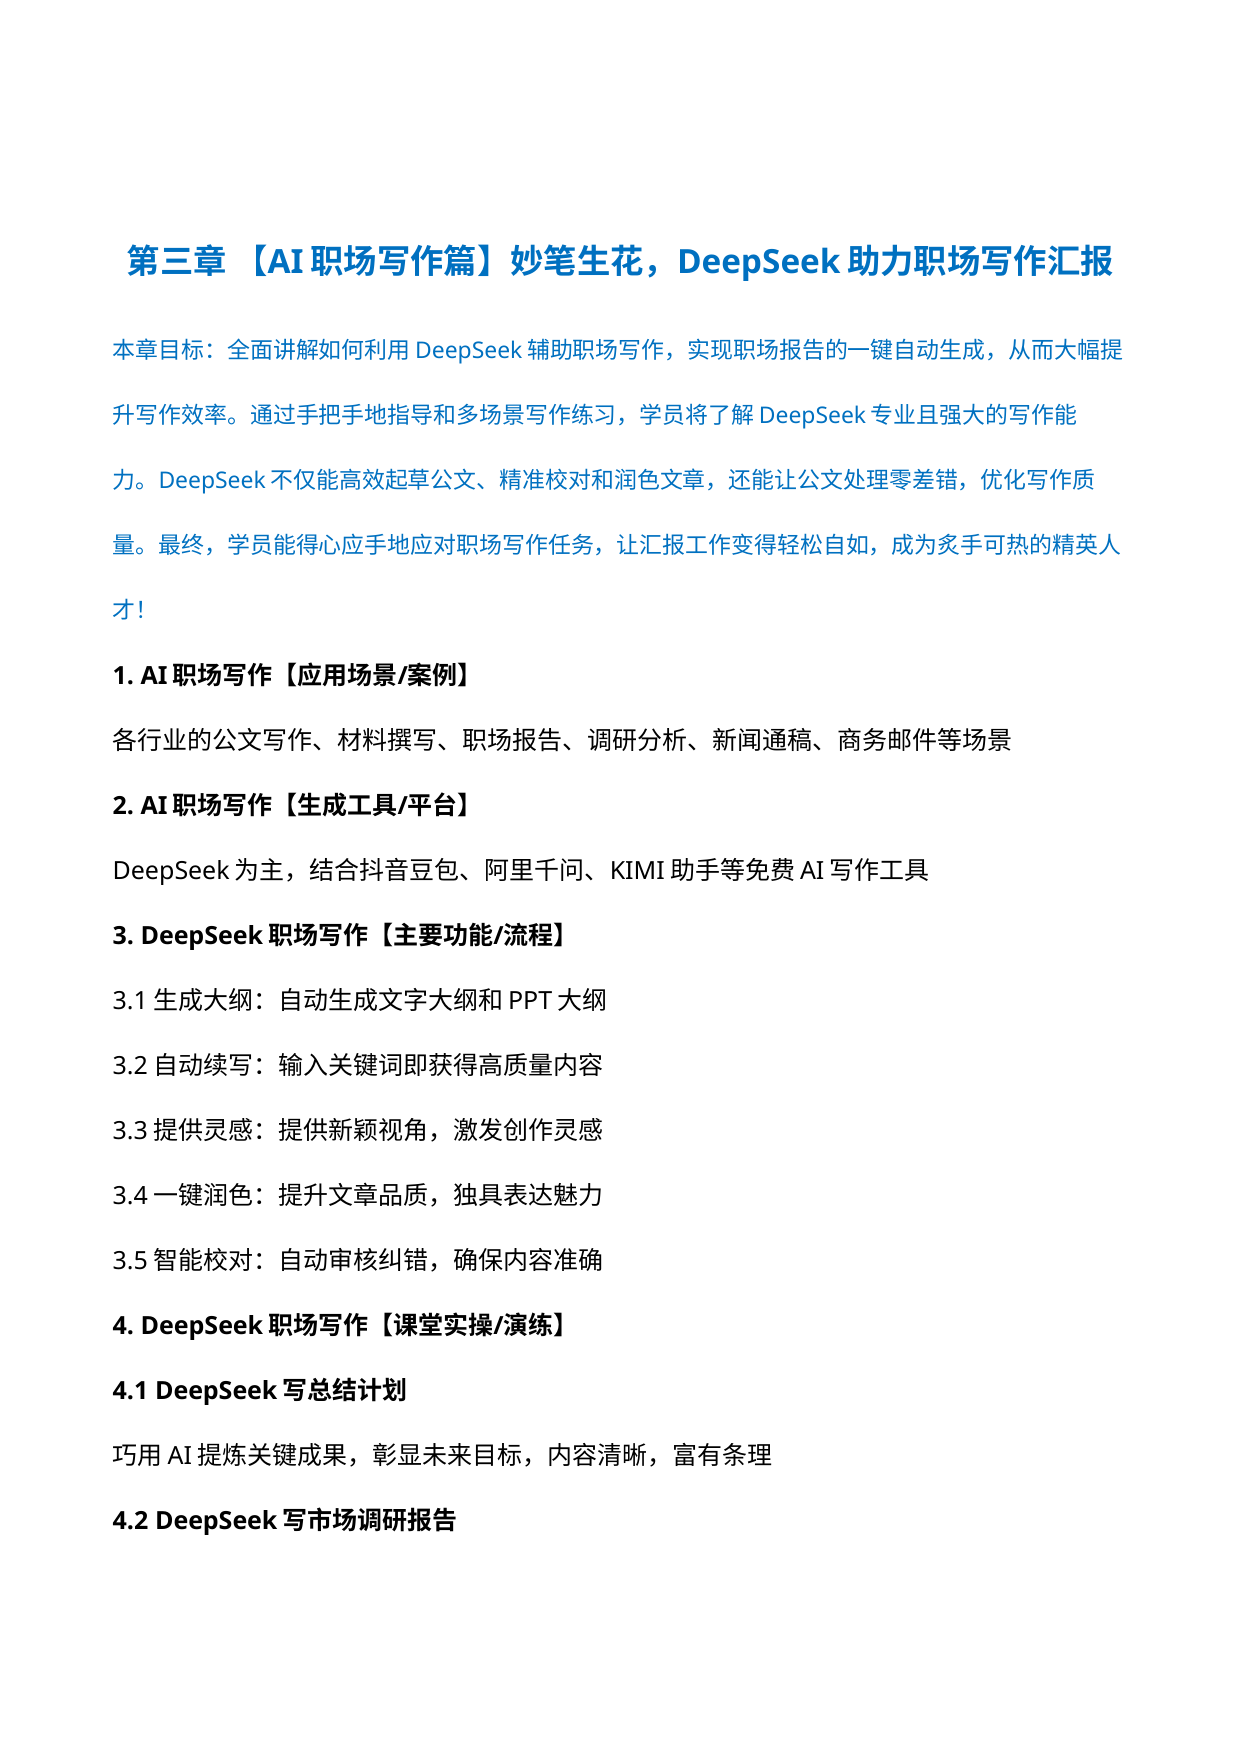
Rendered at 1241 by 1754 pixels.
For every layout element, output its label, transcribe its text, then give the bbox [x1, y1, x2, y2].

text 4.2 DeepSeek写市场调研报告 [112, 1486, 1128, 1551]
text 4.1 DeepSeek写总结计划 [112, 1356, 1128, 1421]
text 巧用AI提炼关键成果，彰显未来目标，内容清晰，富有条理 [112, 1421, 1128, 1486]
text 3. DeepSeek职场写作【主要功能/流程】 [112, 901, 1128, 966]
text DeepSeek为主，结合抖音豆包、阿里千问、KIMI助手等免费AI写作工具 [112, 836, 1128, 901]
text 各行业的公文写作、材料撰写、职场报告、调研分析、新闻通稿、商务邮件等场景 [112, 706, 1128, 771]
text 1. AI职场写作【应用场景/案例】 [112, 641, 1128, 706]
text 4. DeepSeek职场写作【课堂实操/演练】 [112, 1291, 1128, 1356]
text 3.5智能校对：自动审核纠错，确保内容准确 [112, 1226, 1128, 1291]
text 3.3提供灵感：提供新颖视角，激发创作灵感 [112, 1096, 1128, 1161]
text 3.4一键润色：提升文章品质，独具表达魅力 [112, 1161, 1128, 1226]
text 2. AI职场写作【生成工具/平台】 [112, 771, 1128, 836]
text 3.2自动续写：输入关键词即获得高质量内容 [112, 1031, 1128, 1096]
text 3.1生成大纲：自动生成文字大纲和PPT大纲 [112, 966, 1128, 1031]
text 第三章 【AI职场写作篇】妙笔生花，DeepSeek助力职场写作汇报 [112, 227, 1128, 292]
text 本章目标：全面讲解如何利用DeepSeek辅助职场写作，实现职场报告的一键自动生成，从而大幅提升写作效率。通过手把手地指导和多场景写作练习，学员将了解DeepSeek专业且强大的写作能力。DeepSeek不仅能高效起草公文、精准校对和润色文章，还能让公文处理零差错，优化写作质量。最终，学员能得心应手地应对职场写作任务，让汇报工作变得轻松自如，成为炙手可热的精英人才！ [112, 316, 1128, 641]
